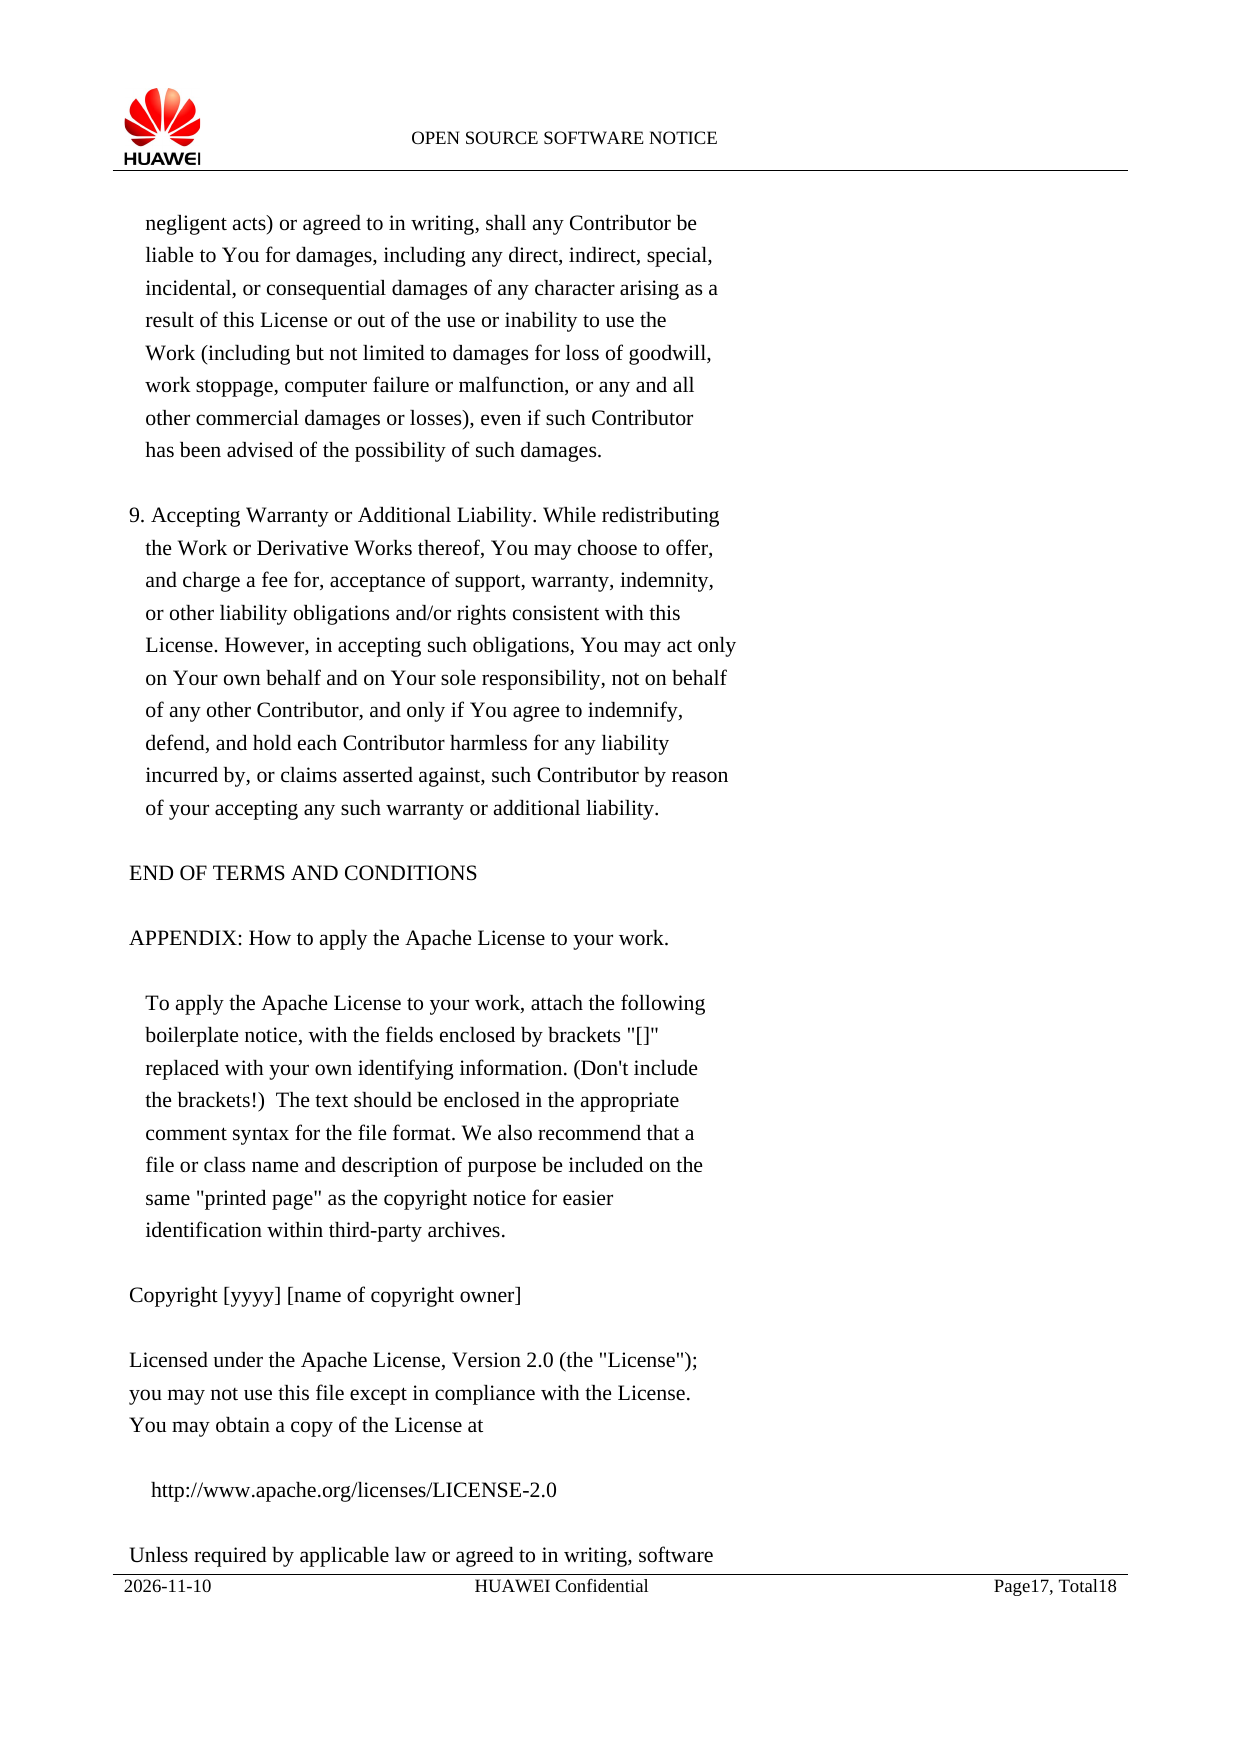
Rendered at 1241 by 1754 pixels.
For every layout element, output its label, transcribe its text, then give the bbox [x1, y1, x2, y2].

picture [124, 88, 201, 165]
